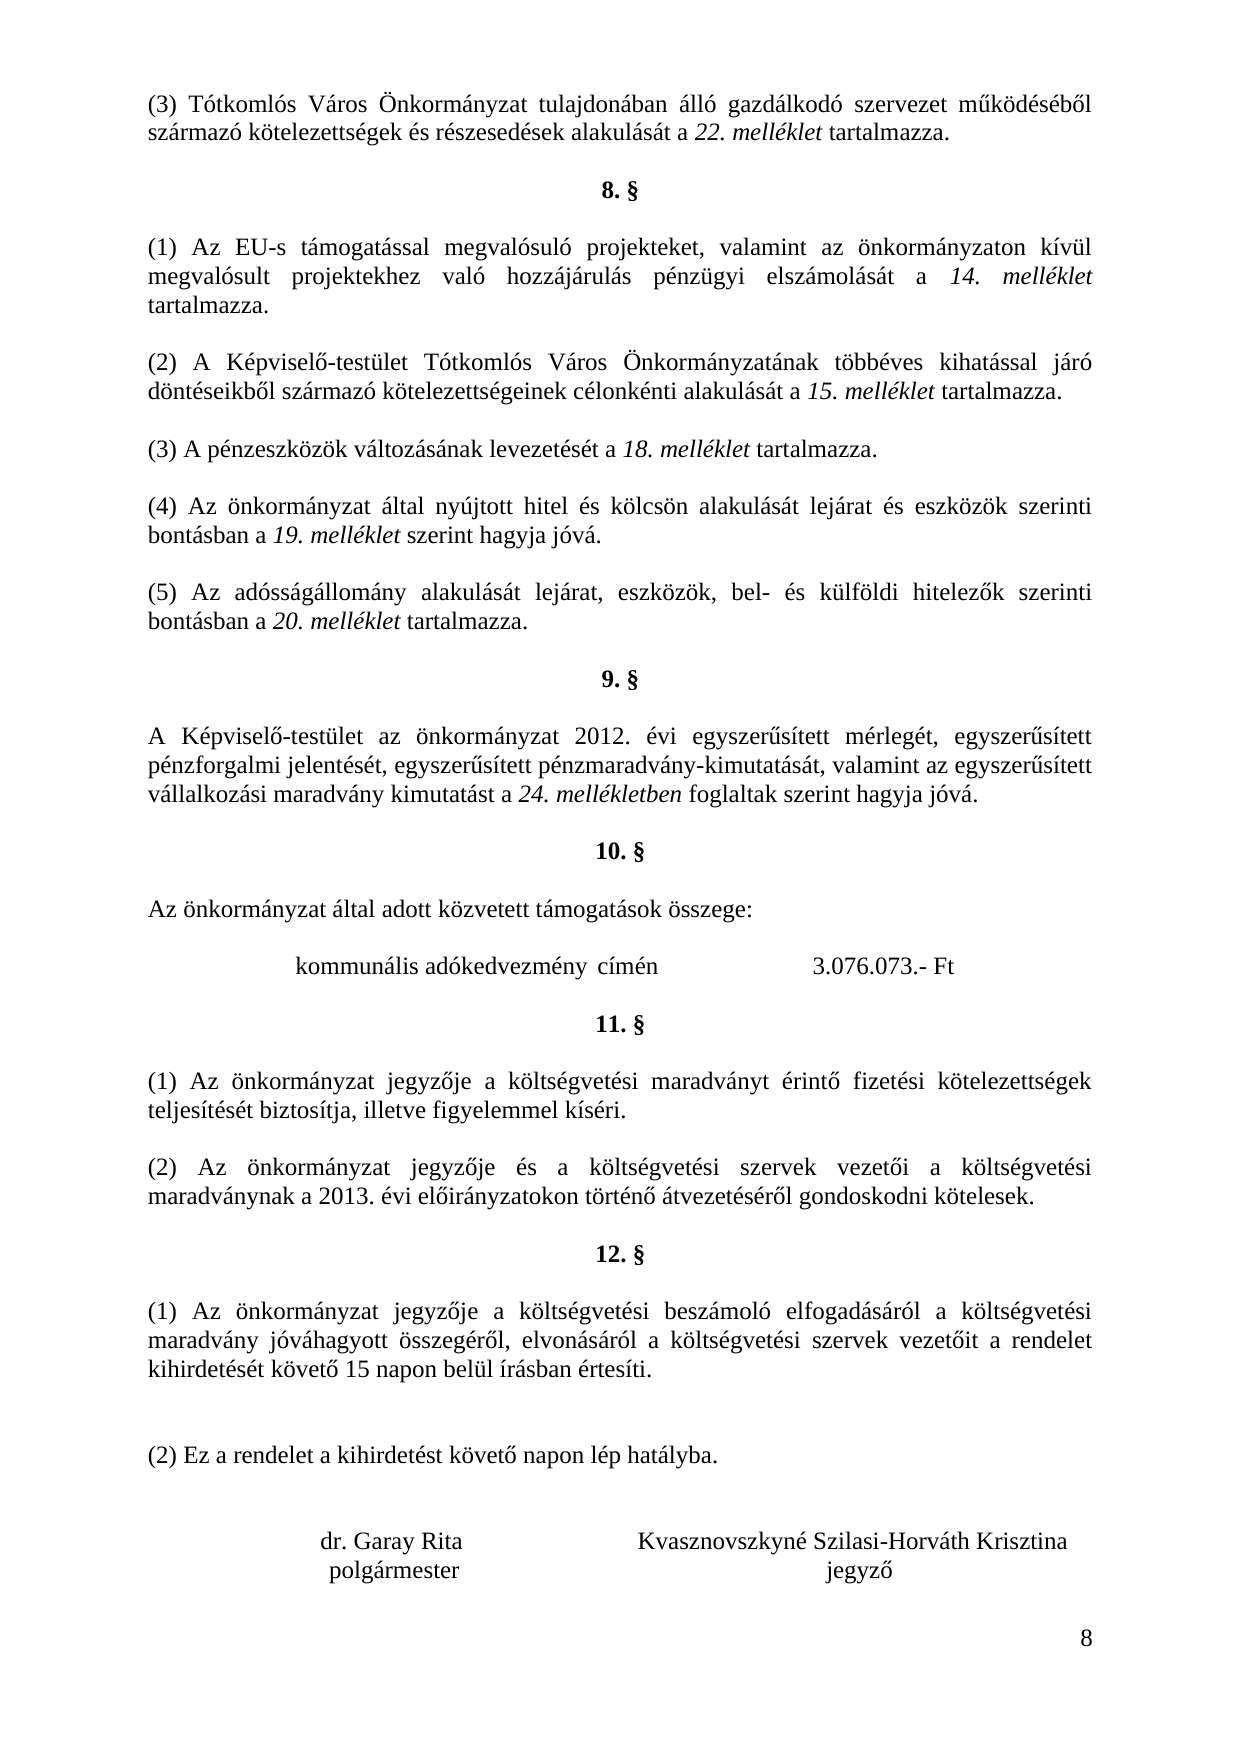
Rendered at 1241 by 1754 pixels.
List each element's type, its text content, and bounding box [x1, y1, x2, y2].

text A Képviselő-testület az önkormányzat 2012. évi egyszerűsített mérlegét, egyszerűsített pénzforgalmi jelentését, egyszerűsített pénzmaradvány-kimutatását, valamint az egyszerűsített vállalkozási maradvány kimutatást a 24. mellékletben foglaltak szerint hagyja jóvá. [148, 721, 1093, 807]
text (4) Az önkormányzat által nyújtott hitel és kölcsön alakulását lejárat és eszközök szerinti bontásban a 19. melléklet szerint hagyja jóvá. [148, 491, 1093, 549]
text 10. § [148, 836, 1093, 865]
text polgármester jegyző [148, 1555, 1093, 1584]
text 11. § [148, 1009, 1093, 1037]
text 9. § [148, 664, 1093, 692]
text (1) Az EU-s támogatással megvalósuló projekteket, valamint az önkormányzaton kívül megvalósult projektekhez való hozzájárulás pénzügyi elszámolását a 14. melléklet tartalmazza. [148, 232, 1093, 319]
text (1) Az önkormányzat jegyzője a költségvetési beszámoló elfogadásáról a költségvetési maradvány jóváhagyott összegéről, elvonásáról a költségvetési szervek vezetőit a rendelet kihirdetését követő 15 napon belül írásban értesíti. [148, 1296, 1093, 1382]
text (2) Ez a rendelet a kihirdetést követő napon lép hatályba. [148, 1440, 1093, 1469]
text 12. § [148, 1239, 1093, 1267]
text dr. Garay Rita Kvasznovszkyné Szilasi-Horváth Krisztina [221, 1526, 1093, 1555]
text (3) Tótkomlós Város Önkormányzat tulajdonában álló gazdálkodó szervezet működéséből származó kötelezettségek és részesedések alakulását a 22. melléklet tartalmazza. [148, 89, 1093, 146]
text (2) A Képviselő-testület Tótkomlós Város Önkormányzatának többéves kihatással járó döntéseikből származó kötelezettségeinek célonkénti alakulását a 15. melléklet tartalmazza. [148, 347, 1093, 405]
text (1) Az önkormányzat jegyzője a költségvetési maradványt érintő fizetési kötelezettségek teljesítését biztosítja, illetve figyelemmel kíséri. [148, 1066, 1093, 1124]
text 8. § [148, 175, 1093, 204]
text (3) A pénzeszközök változásának levezetését a 18. melléklet tartalmazza. [148, 434, 1093, 462]
text (2) Az önkormányzat jegyzője és a költségvetési szervek vezetői a költségvetési maradványnak a 2013. évi előirányzatokon történő átvezetéséről gondoskodni kötelesek. [148, 1152, 1093, 1210]
text (5) Az adósságállomány alakulását lejárat, eszközök, bel- és külföldi hitelezők szerinti bontásban a 20. melléklet tartalmazza. [148, 577, 1093, 635]
text kommunális adókedvezmény címén 3.076.073.- Ft [221, 951, 1093, 980]
text Az önkormányzat által adott közvetett támogatások összege: [148, 894, 1093, 922]
